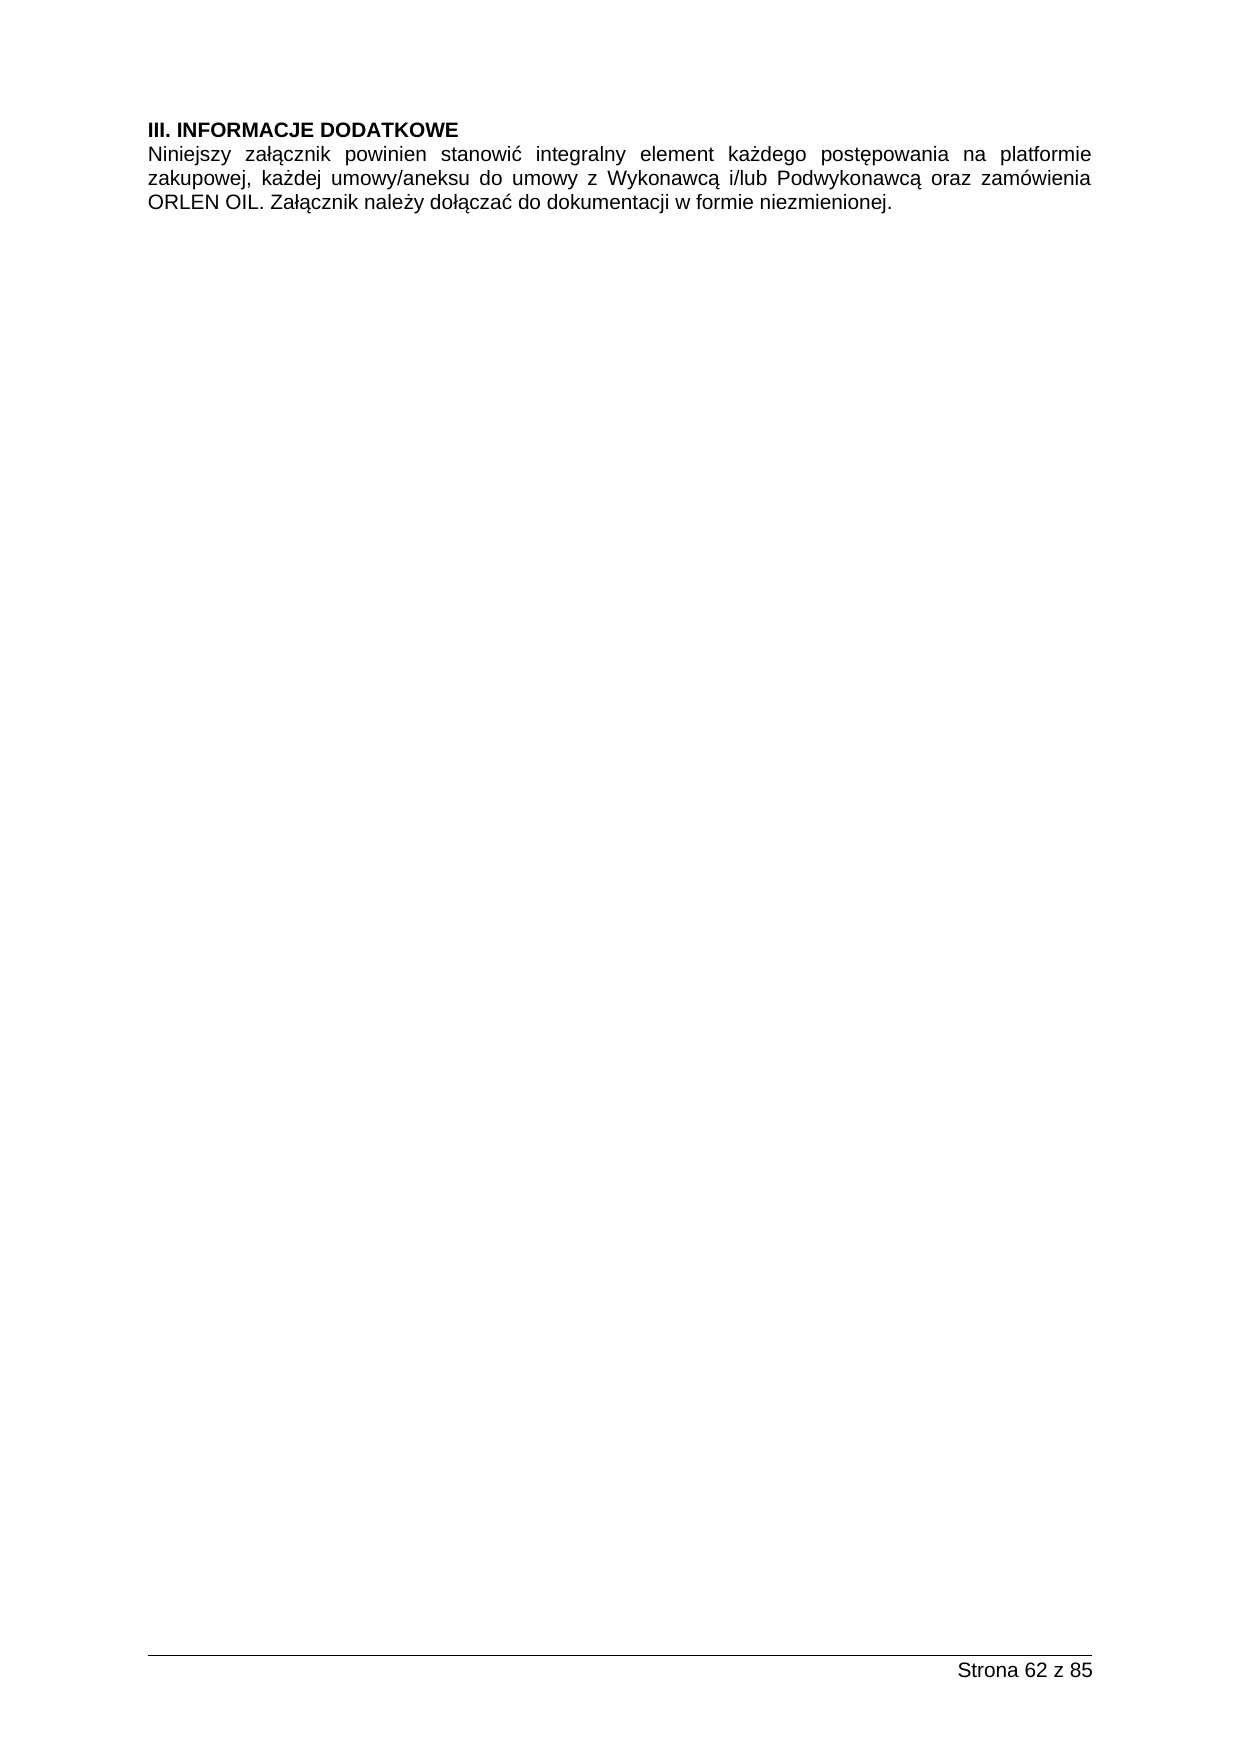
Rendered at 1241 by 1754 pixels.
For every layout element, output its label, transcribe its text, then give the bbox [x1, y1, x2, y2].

text III. INFORMACJE DODATKOWE [148, 118, 1092, 142]
text Niniejszy załącznik powinien stanowić integralny element każdego postępowania na platformie zakupowej, każdej umowy/aneksu do umowy z Wykonawcą i/lub Podwykonawcą oraz zamówienia ORLEN OIL. Załącznik należy dołączać do dokumentacji w formie niezmienionej. [148, 142, 1092, 214]
